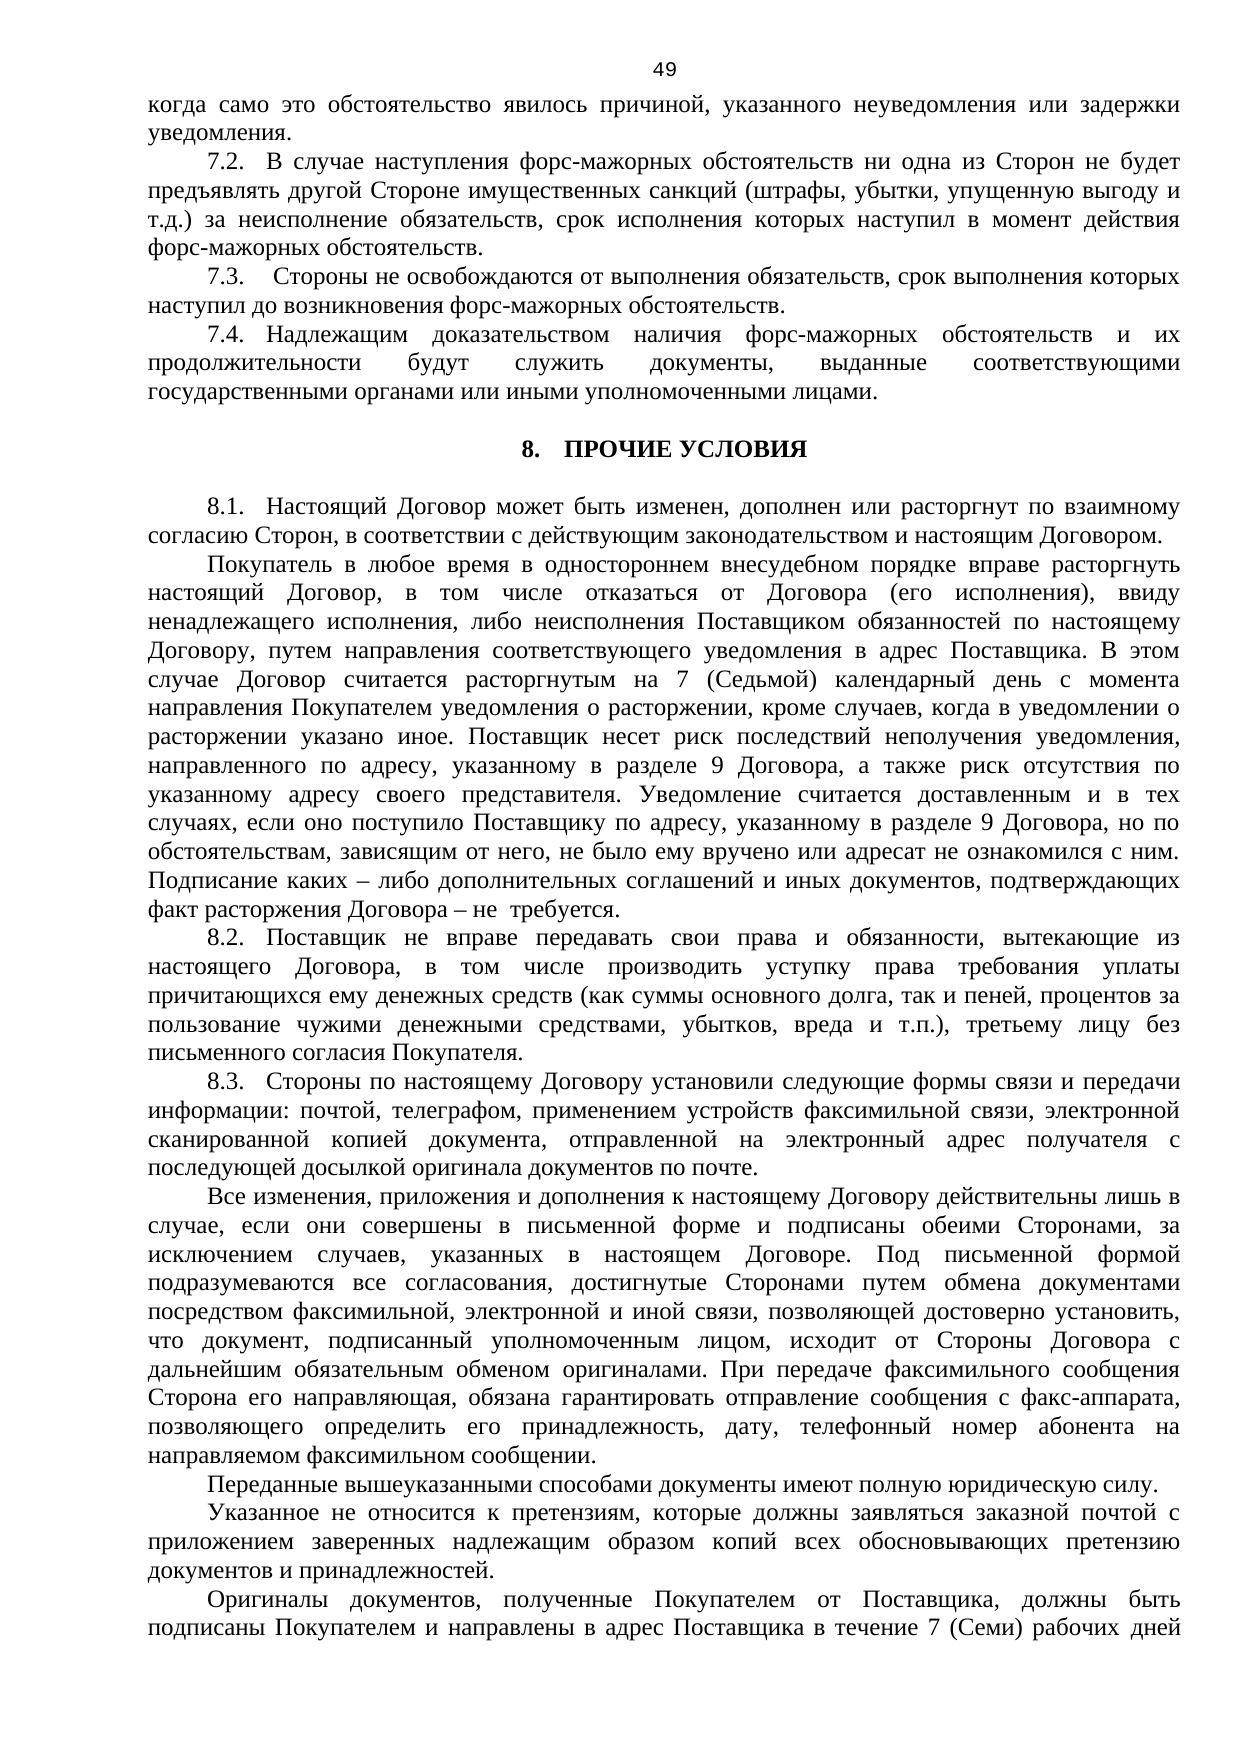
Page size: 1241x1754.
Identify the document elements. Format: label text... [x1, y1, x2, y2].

list Стороны не освобождаются от выполнения обязательств, срок выполнения которых наступил до возникновения форс-мажорных обстоятельств. [148, 261, 1181, 319]
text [148, 89, 1181, 146]
text Переданные вышеуказанными способами документы имеют полную юридическую силу. [148, 1469, 1181, 1497]
list ПРОЧИЕ УСЛОВИЯ [148, 434, 1181, 462]
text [148, 1584, 1181, 1641]
list Надлежащим доказательством наличия форс-мажорных обстоятельств и их продолжительности будут служить документы, выданные соответствующими государственными органами или иными уполномоченными лицами. [148, 319, 1181, 405]
list Стороны по настоящему Договору установили следующие формы связи и передачи информации: почтой, телеграфом, применением устройств факсимильной связи, электронной сканированной копией документа, отправленной на электронный адрес получателя с последующей досылкой оригинала документов по почте. [148, 1066, 1181, 1181]
text Все изменения, приложения и дополнения к настоящему Договору действительны лишь в случае, если они совершены в письменной форме и подписаны обеими Сторонами, за исключением случаев, указанных в настоящем Договоре. Под письменной формой подразумеваются все согласования, достигнутые Сторонами путем обмена документами посредством факсимильной, электронной и иной связи, позволяющей достоверно установить, что документ, подписанный уполномоченным лицом, исходит от Стороны Договора с дальнейшим обязательным обменом оригиналами. При передаче факсимильного сообщения Сторона его направляющая, обязана гарантировать отправление сообщения с факс-аппарата, позволяющего определить его принадлежность, дату, телефонный номер абонента на направляемом факсимильном сообщении. [148, 1181, 1181, 1469]
list Поставщик не вправе передавать свои права и обязанности, вытекающие из настоящего Договора, в том числе производить уступку права требования уплаты причитающихся ему денежных средств (как суммы основного долга, так и пеней, процентов за пользование чужими денежными средствами, убытков, вреда и т.п.), третьему лицу без письменного согласия Покупателя. [148, 922, 1181, 1066]
list В случае наступления форс-мажорных обстоятельств ни одна из Сторон не будет предъявлять другой Стороне имущественных санкций (штрафы, убытки, упущенную выгоду и т.д.) за неисполнение обязательств, срок исполнения которых наступил в момент действия форс-мажорных обстоятельств. [148, 146, 1181, 261]
text Указанное не относится к претензиям, которые должны заявляться заказной почтой с приложением заверенных надлежащим образом копий всех обосновывающих претензию документов и принадлежностей. [148, 1497, 1181, 1584]
text Покупатель в любое время в одностороннем внесудебном порядке вправе расторгнуть настоящий Договор, в том числе отказаться от Договора (его исполнения), ввиду ненадлежащего исполнения, либо неисполнения Поставщиком обязанностей по настоящему Договору, путем направления соответствующего уведомления в адрес Поставщика. В этом случае Договор считается расторгнутым на 7 (Седьмой) календарный день с момента направления Покупателем уведомления о расторжении, кроме случаев, когда в уведомлении о расторжении указано иное. Поставщик несет риск последствий неполучения уведомления, направленного по адресу, указанному в разделе 9 Договора, а также риск отсутствия по указанному адресу своего представителя. Уведомление считается доставленным и в тех случаях, если оно поступило Поставщику по адресу, указанному в разделе 9 Договора, но по обстоятельствам, зависящим от него, не было ему вручено или адресат не ознакомился с ним. Подписание каких – либо дополнительных соглашений и иных документов, подтверждающих факт расторжения Договора – не требуется. [148, 549, 1181, 922]
list Настоящий Договор может быть изменен, дополнен или расторгнут по взаимному согласию Сторон, в соответствии с действующим законодательством и настоящим Договором. [148, 491, 1181, 549]
